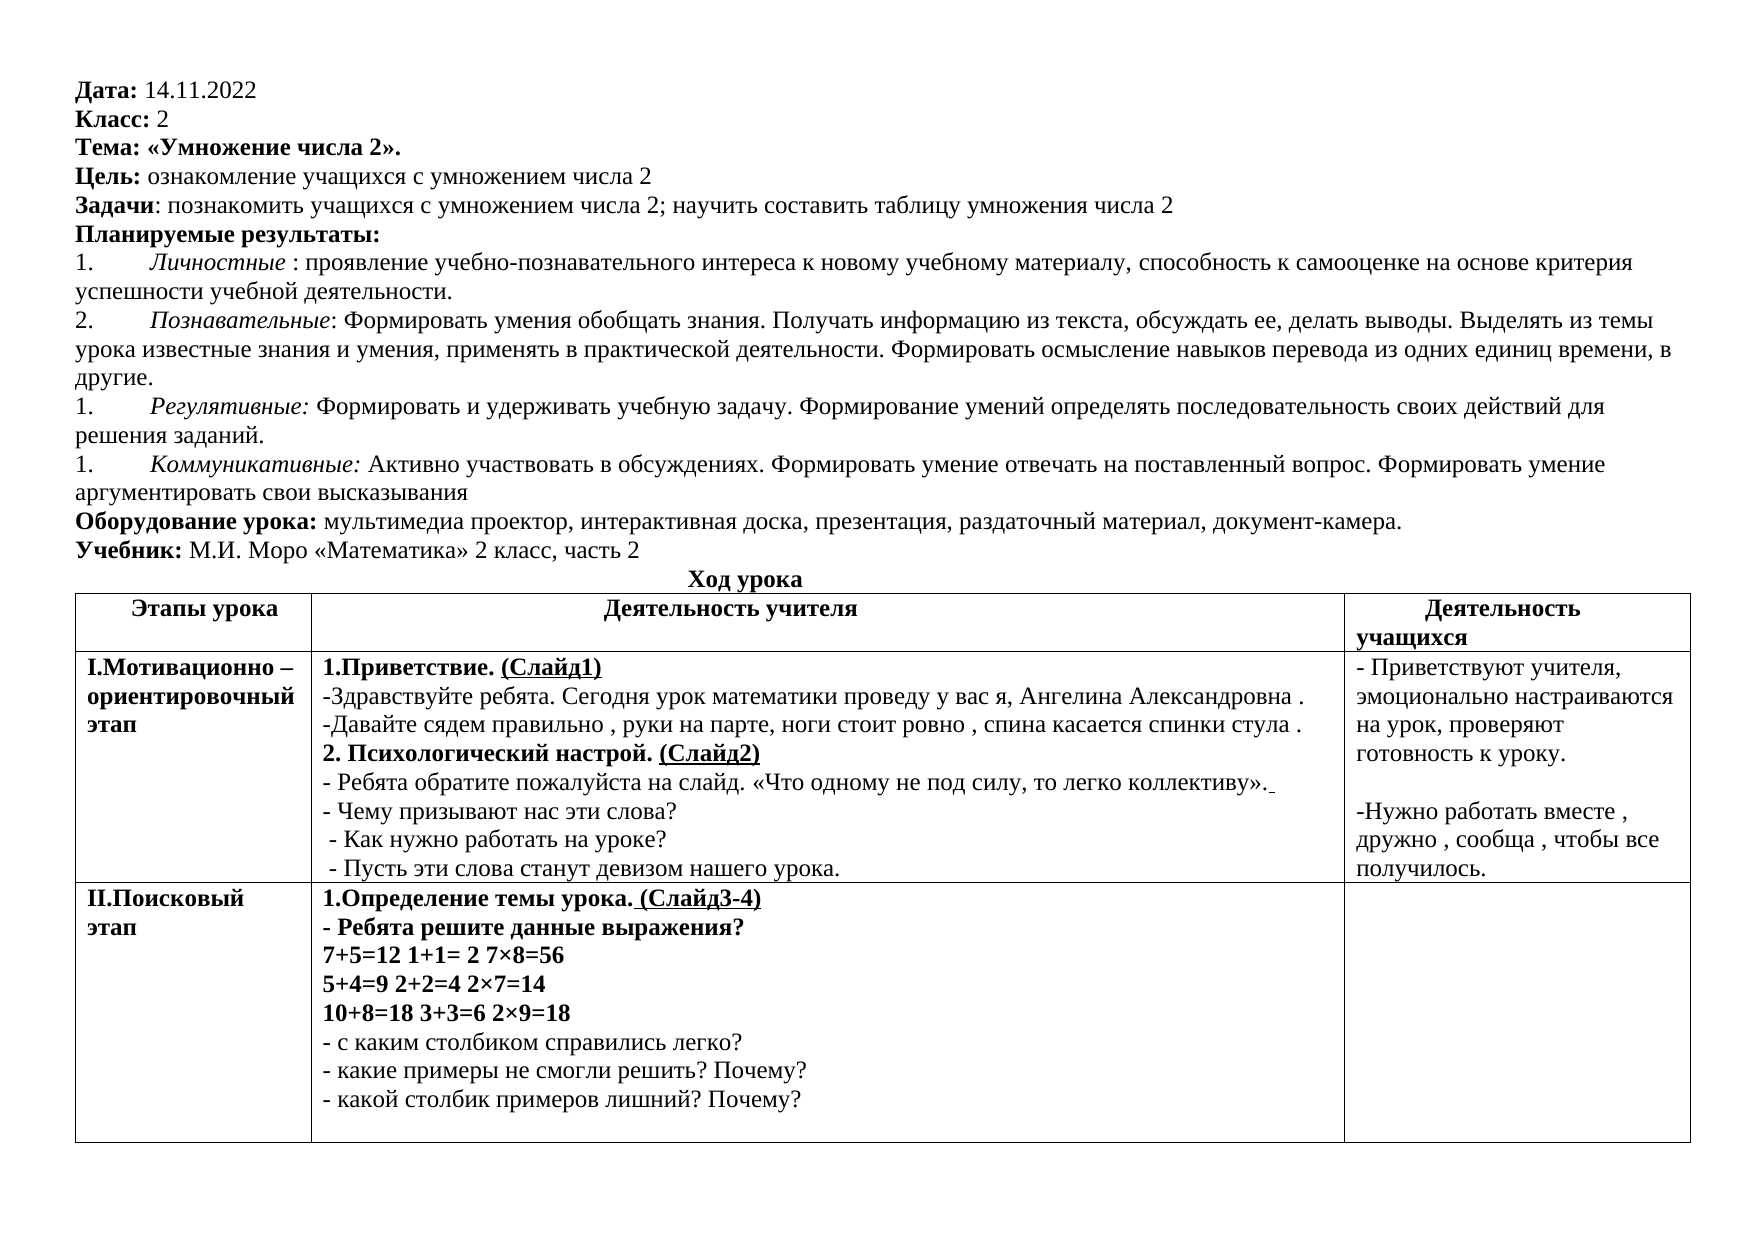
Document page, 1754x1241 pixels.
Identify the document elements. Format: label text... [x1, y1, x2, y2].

list Личностные : проявление учебно-познавательного интереса к новому учебному материалу, способность к самооценке на основе критерия успешности учебной деятельности. [75, 247, 1679, 305]
table_header Деятельность учителя [312, 594, 1344, 651]
list Познавательные: Формировать умения обобщать знания. Получать информацию из текста, обсуждать ее, делать выводы. Выделять из темы урока известные знания и умения, применять в практической деятельности. Формировать осмысление навыков перевода из одних единиц времени, в другие. [75, 305, 1679, 391]
table_cell II.Поисковый этап [76, 883, 311, 1142]
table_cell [312, 883, 1344, 1142]
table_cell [1345, 883, 1690, 1142]
text Цель: ознакомление учащихся с умножением числа 2 [75, 161, 1679, 190]
table_cell - Приветствуют учителя, эмоционально настраиваются на урок, проверяют готовность к уроку. -Нужно работать вместе , дружно , сообща , чтобы все получилось. [1345, 652, 1690, 882]
table_cell I.Мотивационно –ориентировочный этап [76, 652, 311, 882]
table_header Этапы урока [76, 594, 311, 651]
text Ход урока [75, 564, 1679, 592]
list Коммуникативные: Активно участвовать в обсуждениях. Формировать умение отвечать на поставленный вопрос. Формировать умение аргументировать свои высказывания [75, 449, 1679, 506]
list Регулятивные: Формировать и удерживать учебную задачу. Формирование умений определять последовательность своих действий для решения заданий. [75, 391, 1679, 449]
text Задачи: познакомить учащихся с умножением числа 2; научить составить таблицу умножения числа 2 [75, 190, 1679, 219]
text Дата: 14.11.2022 [75, 75, 1679, 104]
text Планируемые результаты: [75, 219, 1679, 247]
table_cell 1.Приветствие. (Слайд1) -Здравствуйте ребята. Сегодня урок математики проведу у вас я, Ангелина Александровна . -Давайте сядем правильно , руки на парте, ноги стоит ровно , спина касается спинки стула . 2. Психологический настрой. (Слайд2) - Ребята обратите пожалуйста на слайд. «Что одному не под силу, то легко коллективу». - Чему призывают нас эти слова? - Как нужно работать на уроке? - Пусть эти слова станут девизом нашего урока. [312, 652, 1344, 882]
text Класс: 2 [75, 104, 1679, 132]
text Учебник: М.И. Моро «Математика» 2 класс, часть 2 [75, 535, 1679, 564]
text Тема: «Умножение числа 2». [75, 132, 1679, 161]
table_header Деятельность учащихся [1345, 594, 1690, 651]
text Оборудование урока: мультимедиа проектор, интерактивная доска, презентация, раздаточный материал, документ-камера. [75, 506, 1679, 535]
